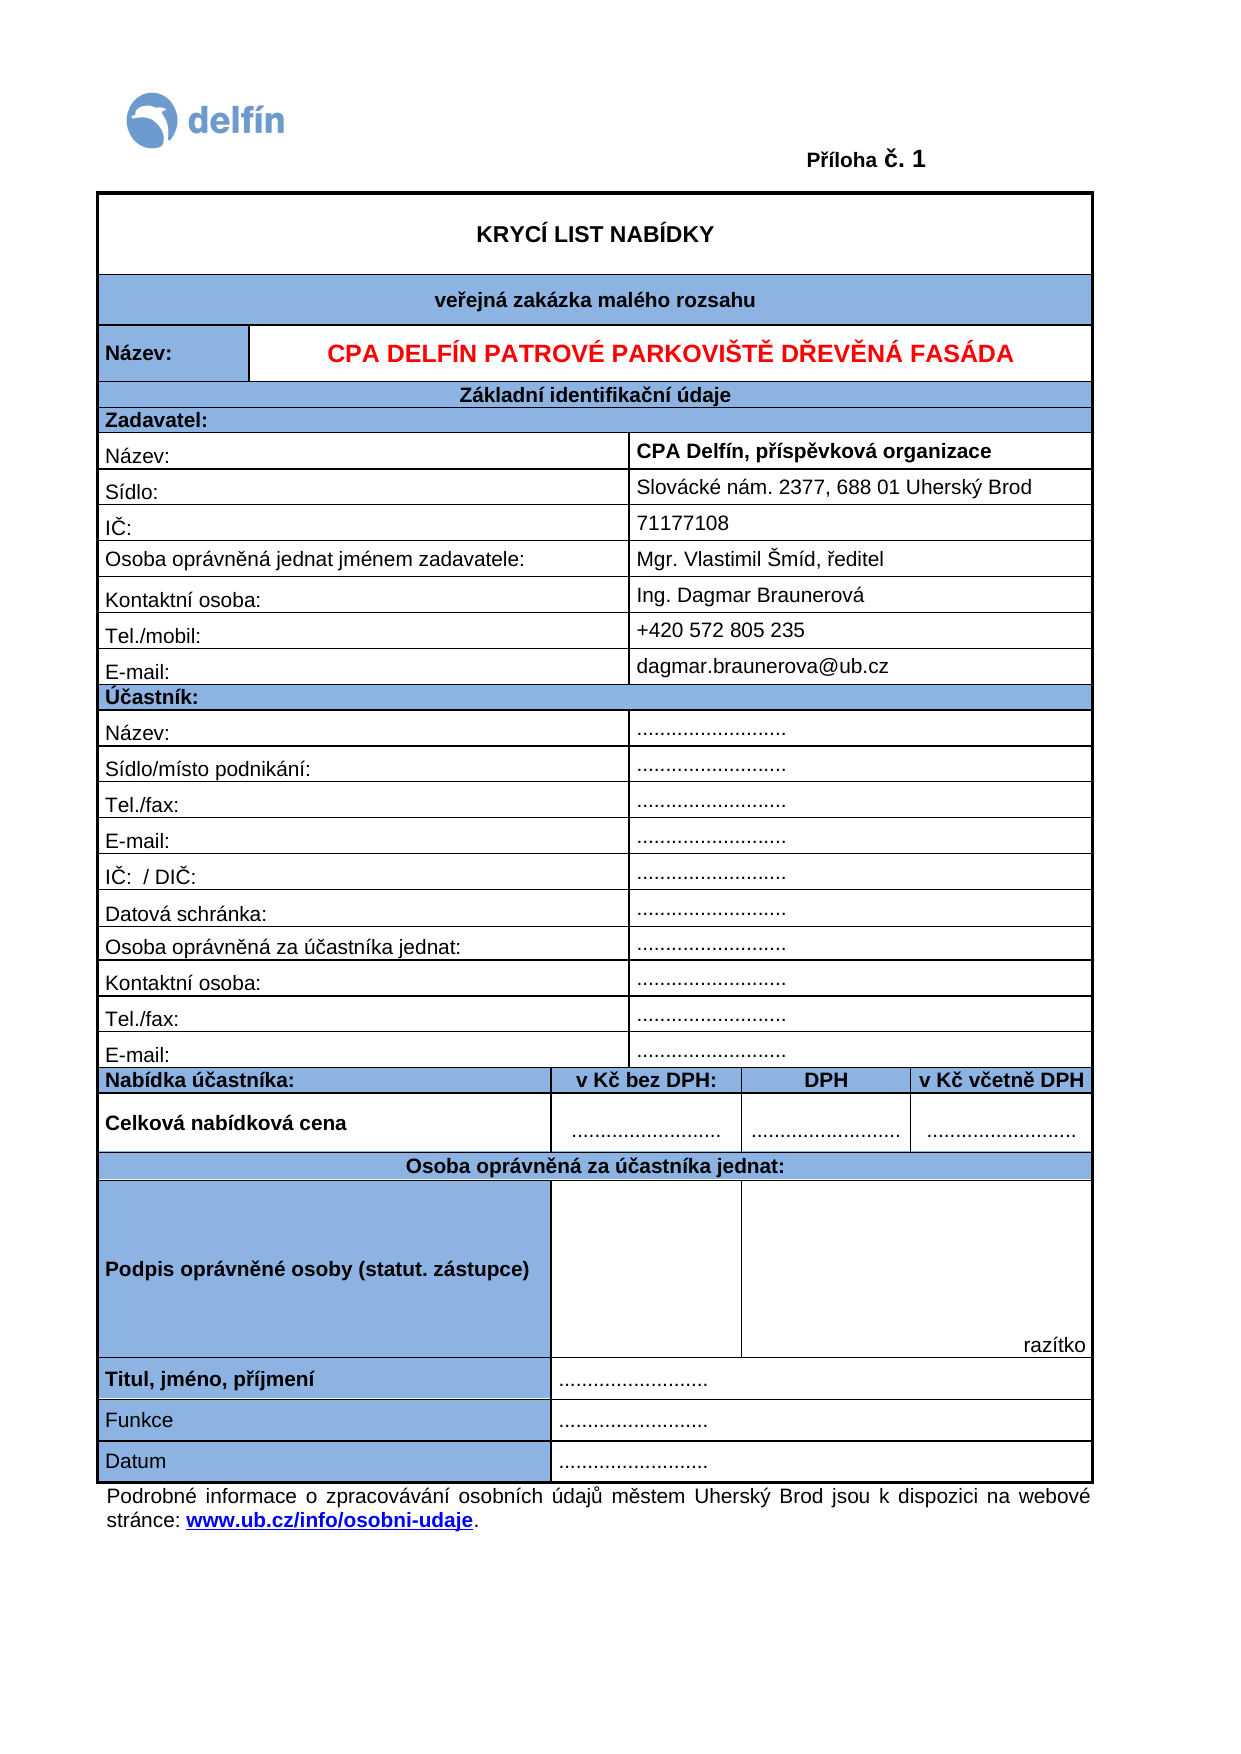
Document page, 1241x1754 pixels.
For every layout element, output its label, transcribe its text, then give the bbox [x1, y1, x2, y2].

table_cell Účastník: [99, 685, 1091, 709]
table_cell Tel./fax: [99, 997, 628, 1031]
table_cell .......................... [630, 1032, 1091, 1067]
table_cell 71177108 [630, 505, 1091, 540]
table_cell Sídlo: [99, 470, 628, 504]
table_cell .......................... [630, 711, 1091, 745]
table_cell Datová schránka: [99, 890, 628, 926]
table_cell Titul, jméno, příjmení [99, 1358, 550, 1398]
table_cell v Kč bez DPH: [552, 1068, 741, 1092]
table_cell +420 572 805 235 [630, 613, 1091, 647]
table_cell Sídlo/místo podnikání: [99, 747, 628, 781]
table_cell Podpis oprávněné osoby (statut. zástupce) [99, 1181, 550, 1357]
table_cell .......................... [630, 890, 1091, 926]
table_cell E-mail: [99, 1032, 628, 1067]
table_cell Tel./fax: [99, 782, 628, 817]
table_cell .......................... [630, 961, 1091, 995]
table_cell Název: [99, 711, 628, 745]
table_cell E-mail: [99, 649, 628, 683]
table_cell Ing. Dagmar Braunerová [630, 577, 1091, 612]
table_cell Název: [99, 433, 628, 468]
table_cell .......................... [552, 1358, 1091, 1398]
table_cell Nabídka účastníka: [99, 1068, 550, 1092]
table_cell Mgr. Vlastimil Šmíd, ředitel [630, 541, 1091, 576]
text Podrobné informace o zpracovávání osobních údajů městem Uherský Brod jsou k dispozici na webové stránce: www.ub.cz/info/osobni-udaje. [106, 1484, 1092, 1532]
table_cell Osoba oprávněná za účastníka jednat: [99, 1153, 1091, 1179]
table_cell .......................... [630, 818, 1091, 853]
table_cell Kontaktní osoba: [99, 961, 628, 995]
table_cell .......................... [630, 997, 1091, 1031]
table_cell .......................... [630, 747, 1091, 781]
table_cell .......................... [630, 927, 1091, 959]
table_cell dagmar.braunerova@ub.cz [630, 649, 1091, 683]
picture [106, 73, 304, 168]
table_cell .......................... [742, 1094, 910, 1151]
table_cell .......................... [552, 1400, 1091, 1440]
table_cell veřejná zakázka malého rozsahu [99, 275, 1091, 324]
table_cell Základní identifikační údaje [99, 382, 1091, 406]
table_cell DPH [742, 1068, 910, 1092]
table_cell Celková nabídková cena [99, 1094, 550, 1151]
table_cell .......................... [552, 1442, 1091, 1481]
table_cell .......................... [911, 1094, 1091, 1151]
table_cell cpa delfín patrové parkoviště dřevěná fasáda [250, 326, 1091, 381]
table_cell Datum [99, 1442, 550, 1481]
table_cell Zadavatel: [99, 408, 1091, 432]
table_cell Funkce [99, 1400, 550, 1440]
table_cell E-mail: [99, 818, 628, 853]
table_cell .......................... [630, 782, 1091, 817]
table_header KRYCÍ LIST NABÍDKY [99, 195, 1091, 273]
table_cell razítko [742, 1181, 1091, 1357]
table_cell Kontaktní osoba: [99, 577, 628, 612]
table_cell Název: [99, 326, 248, 381]
table_cell Tel./mobil: [99, 613, 628, 647]
table_cell CPA Delfín, příspěvková organizace [630, 433, 1091, 468]
table_cell IČ: / DIČ: [99, 854, 628, 889]
table_cell v Kč včetně DPH [911, 1068, 1091, 1092]
table_cell IČ: [99, 505, 628, 540]
table_cell .......................... [552, 1094, 741, 1151]
table_cell .......................... [630, 854, 1091, 889]
table_cell Slovácké nám. 2377, 688 01 Uherský Brod [630, 470, 1091, 504]
table_cell Osoba oprávněná za účastníka jednat: [99, 927, 628, 959]
table_cell Osoba oprávněná jednat jménem zadavatele: [99, 541, 628, 576]
table_cell [552, 1181, 741, 1357]
